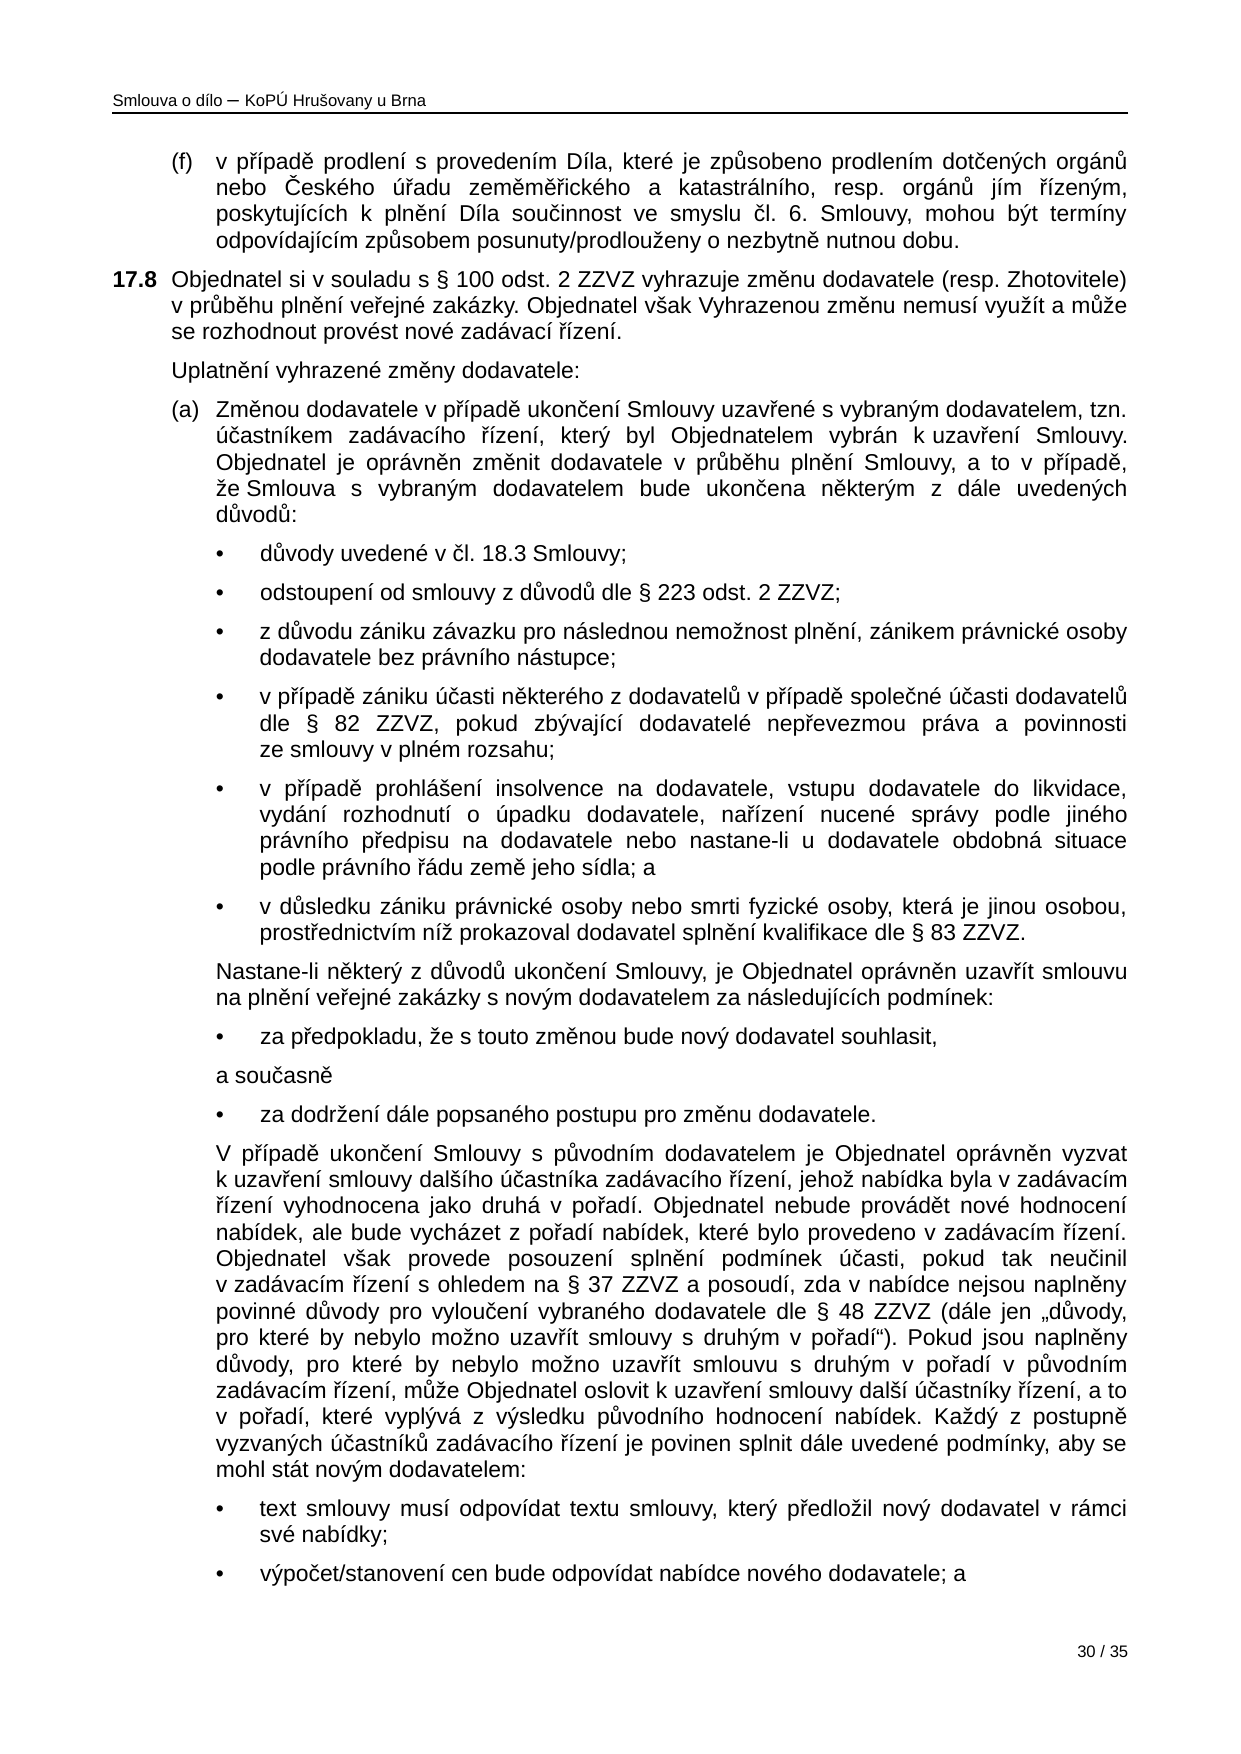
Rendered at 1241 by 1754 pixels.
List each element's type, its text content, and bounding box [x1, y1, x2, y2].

text • za dodržení dále popsaného postupu pro změnu dodavatele. [216, 1101, 1128, 1127]
text • text smlouvy musí odpovídat textu smlouvy, který předložil nový dodavatel v rámci své nabídky; [216, 1495, 1128, 1547]
text V případě ukončení Smlouvy s původním dodavatelem je Objednatel oprávněn vyzvat k uzavření smlouvy dalšího účastníka zadávacího řízení, jehož nabídka byla v zadávacím řízení vyhodnocena jako druhá v pořadí. Objednatel nebude provádět nové hodnocení nabídek, ale bude vycházet z pořadí nabídek, které bylo provedeno v zadávacím řízení. Objednatel však provede posouzení splnění podmínek účasti, pokud tak neučinil v zadávacím řízení s ohledem na § 37 ZZVZ a posoudí, zda v nabídce nejsou naplněny povinné důvody pro vyloučení vybraného dodavatele dle § 48 ZZVZ (dále jen „důvody, pro které by nebylo možno uzavřít smlouvy s druhým v pořadí“). Pokud jsou naplněny důvody, pro které by nebylo možno uzavřít smlouvu s druhým v pořadí v původním zadávacím řízení, může Objednatel oslovit k uzavření smlouvy další účastníky řízení, a to v pořadí, které vyplývá z výsledku původního hodnocení nabídek. Každý z postupně vyzvaných účastníků zadávacího řízení je povinen splnit dále uvedené podmínky, aby se mohl stát novým dodavatelem: [216, 1140, 1128, 1482]
text Nastane-li některý z důvodů ukončení Smlouvy, je Objednatel oprávněn uzavřít smlouvu na plnění veřejné zakázky s novým dodavatelem za následujících podmínek: [216, 958, 1128, 1011]
text • z důvodu zániku závazku pro následnou nemožnost plnění, zánikem právnické osoby dodavatele bez právního nástupce; [216, 618, 1128, 671]
list v případě prodlení s provedením Díla, které je způsobeno prodlením dotčených orgánů nebo Českého úřadu zeměměřického a katastrálního, resp. orgánů jím řízeným, poskytujících k plnění Díla součinnost ve smyslu čl. 6. Smlouvy, mohou být termíny odpovídajícím způsobem posunuty/prodlouženy o nezbytně nutnou dobu. [171, 148, 1128, 253]
text a současně [186, 1062, 1128, 1088]
text • důvody uvedené v čl. 18.3 Smlouvy; [216, 540, 1128, 567]
text • v případě zániku účasti některého z dodavatelů v případě společné účasti dodavatelů dle § 82 ZZVZ, pokud zbývající dodavatelé nepřevezmou práva a povinnosti ze smlouvy v plném rozsahu; [216, 683, 1128, 762]
text • výpočet/stanovení cen bude odpovídat nabídce nového dodavatele; a [216, 1560, 1128, 1586]
text • v důsledku zániku právnické osoby nebo smrti fyzické osoby, která je jinou osobou, prostřednictvím níž prokazoval dodavatel splnění kvalifikace dle § 83 ZZVZ. [216, 893, 1128, 945]
text • odstoupení od smlouvy z důvodů dle § 223 odst. 2 ZZVZ; [216, 579, 1128, 606]
text Objednatel si v souladu s § 100 odst. 2 ZZVZ vyhrazuje změnu dodavatele (resp. Zhotovitele) v průběhu plnění veřejné zakázky. Objednatel však Vyhrazenou změnu nemusí využít a může se rozhodnout provést nové zadávací řízení. [112, 266, 1128, 345]
text • za předpokladu, že s touto změnou bude nový dodavatel souhlasit, [216, 1023, 1128, 1049]
list Změnou dodavatele v případě ukončení Smlouvy uzavřené s vybraným dodavatelem, tzn. účastníkem zadávacího řízení, který byl Objednatelem vybrán k uzavření Smlouvy. Objednatel je oprávněn změnit dodavatele v průběhu plnění Smlouvy, a to v případě, že Smlouva s vybraným dodavatelem bude ukončena některým z dále uvedených důvodů: [171, 396, 1128, 528]
text • v případě prohlášení insolvence na dodavatele, vstupu dodavatele do likvidace, vydání rozhodnutí o úpadku dodavatele, nařízení nucené správy podle jiného právního předpisu na dodavatele nebo nastane-li u dodavatele obdobná situace podle právního řádu země jeho sídla; a [216, 775, 1128, 880]
list Uplatnění vyhrazené změny dodavatele: [112, 357, 1128, 383]
